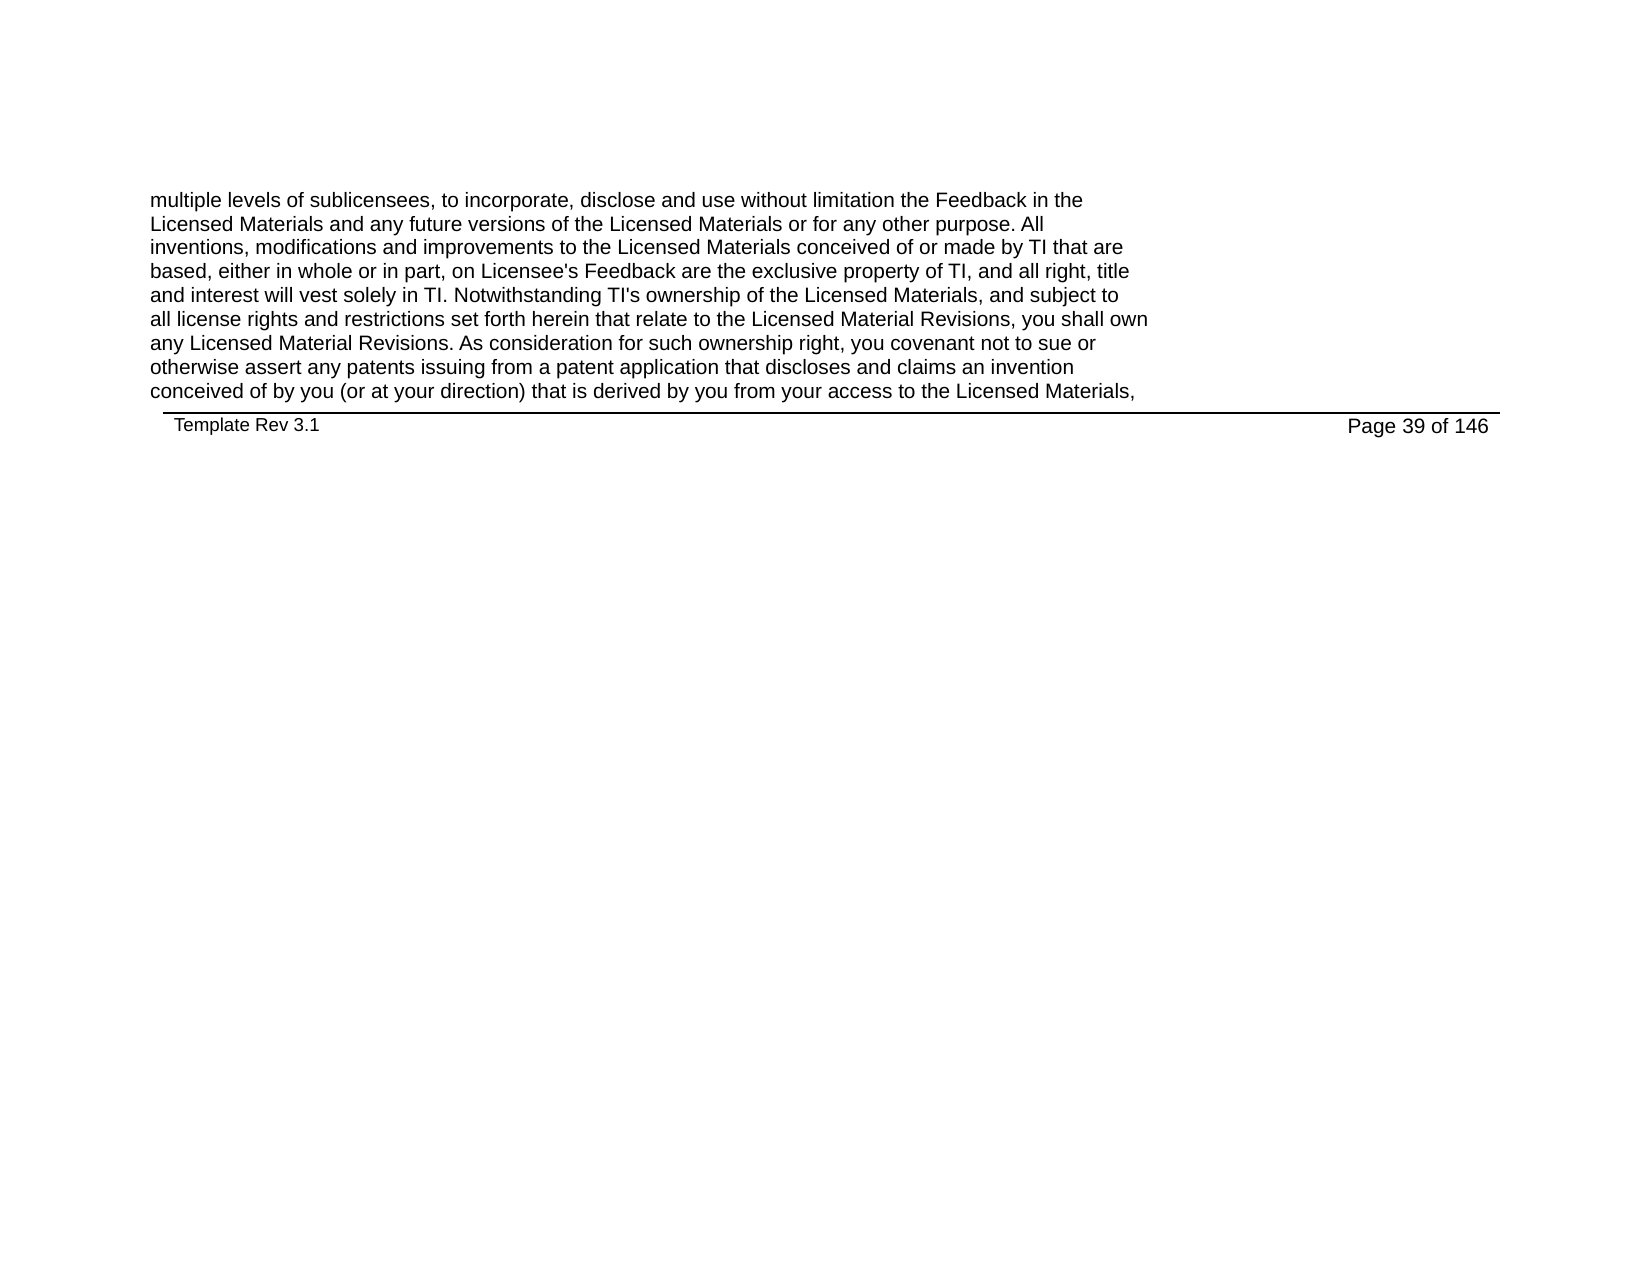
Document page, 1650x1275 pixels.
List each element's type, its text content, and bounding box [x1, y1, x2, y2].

text multiple levels of sublicensees, to incorporate, disclose and use without limitation the Feedback in the [150, 187, 1500, 211]
text any Licensed Material Revisions. As consideration for such ownership right, you covenant not to sue or [150, 331, 1500, 355]
text conceived of by you (or at your direction) that is derived by you from your access to the Licensed Materials, [150, 379, 1500, 403]
text Licensed Materials and any future versions of the Licensed Materials or for any other purpose. All [150, 211, 1500, 235]
text otherwise assert any patents issuing from a patent application that discloses and claims an invention [150, 355, 1500, 379]
text and interest will vest solely in TI. Notwithstanding TI's ownership of the Licensed Materials, and subject to [150, 283, 1500, 307]
text based, either in whole or in part, on Licensee's Feedback are the exclusive property of TI, and all right, title [150, 259, 1500, 283]
text all license rights and restrictions set forth herein that relate to the Licensed Material Revisions, you shall own [150, 307, 1500, 331]
text inventions, modifications and improvements to the Licensed Materials conceived of or made by TI that are [150, 235, 1500, 259]
